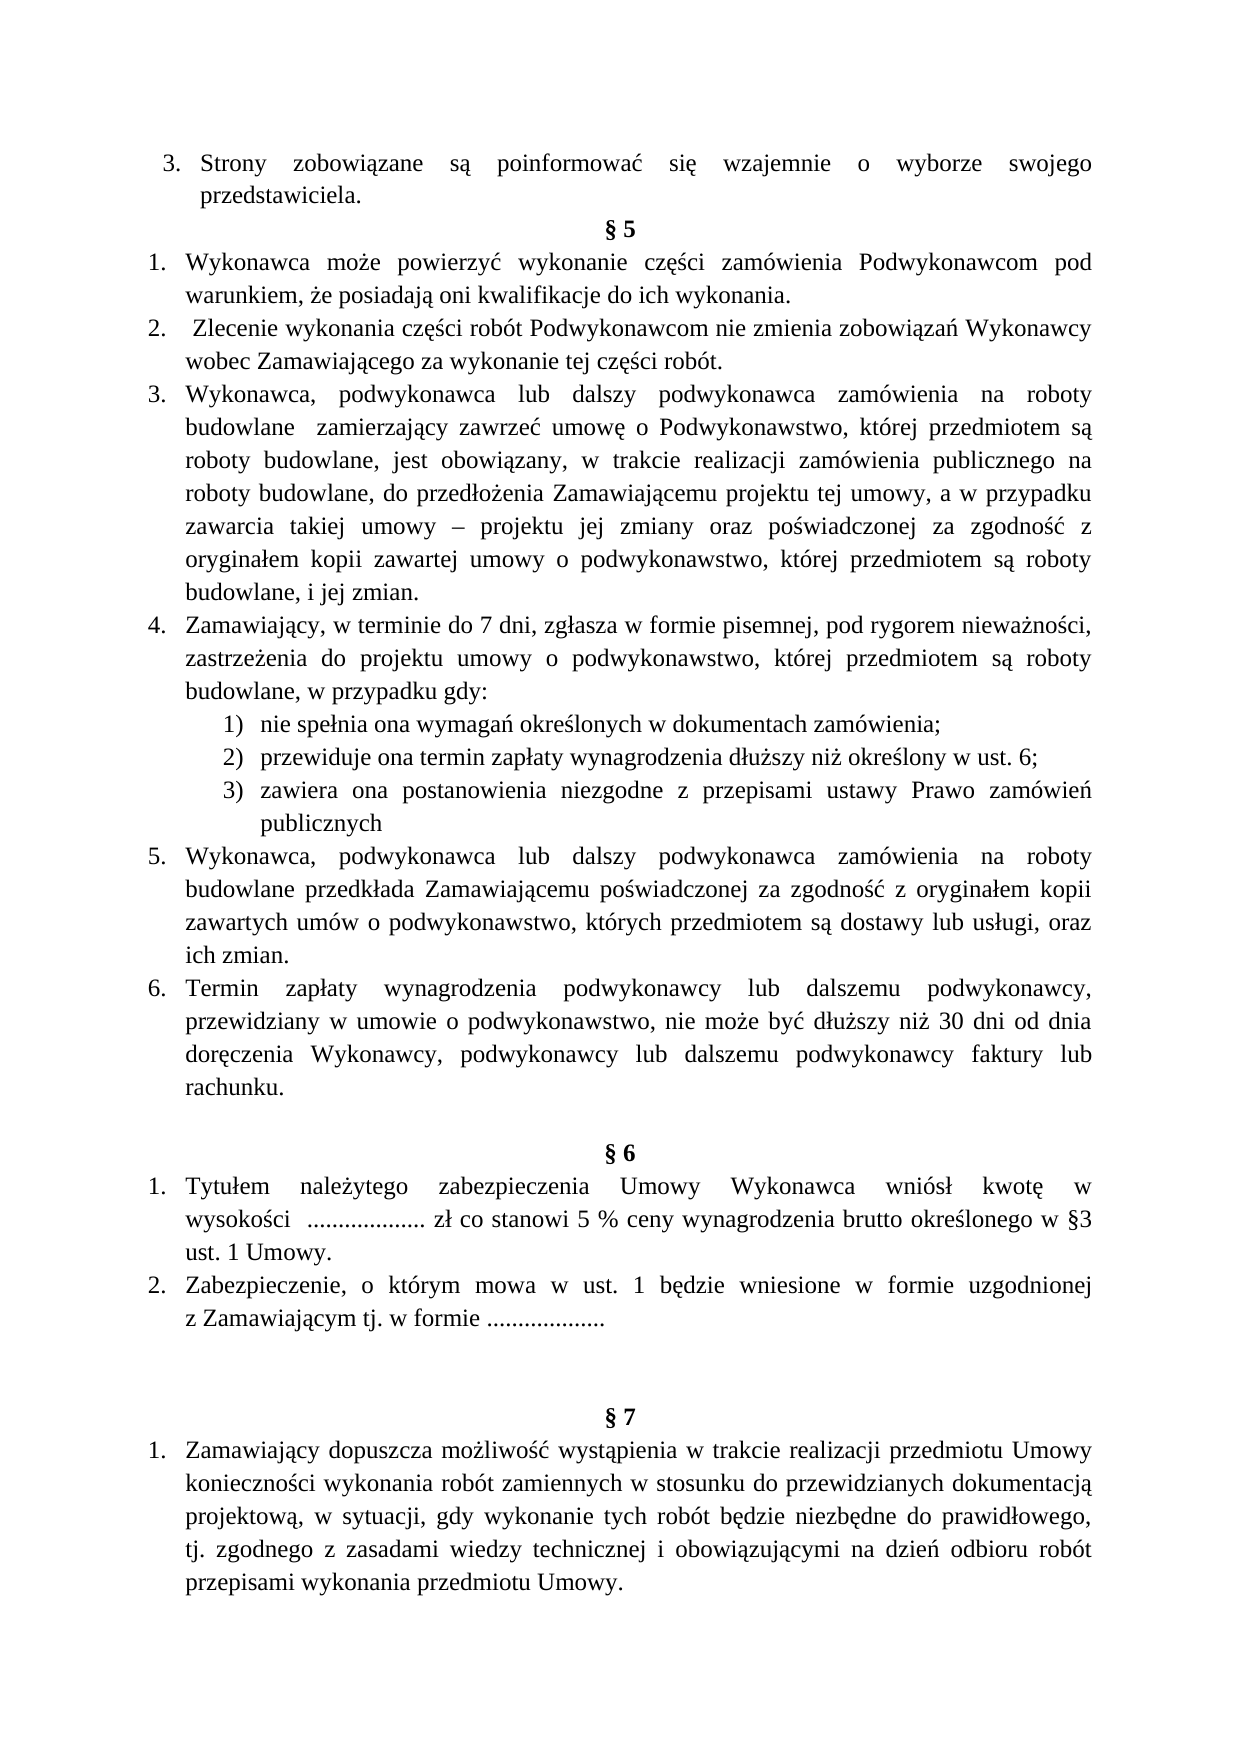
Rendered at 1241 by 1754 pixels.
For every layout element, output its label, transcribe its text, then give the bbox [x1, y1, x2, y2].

list Wykonawca, podwykonawca lub dalszy podwykonawca zamówienia na roboty budowlane przedkłada Zamawiającemu poświadczonej za zgodność z oryginałem kopii zawartych umów o podwykonawstwo, których przedmiotem są dostawy lub usługi, oraz ich zmian. [148, 841, 1093, 969]
list Wykonawca, podwykonawca lub dalszy podwykonawca zamówienia na roboty budowlane zamierzający zawrzeć umowę o Podwykonawstwo, której przedmiotem są roboty budowlane, jest obowiązany, w trakcie realizacji zamówienia publicznego na roboty budowlane, do przedłożenia Zamawiającemu projektu tej umowy, a w przypadku zawarcia takiej umowy – projektu jej zmiany oraz poświadczonej za zgodność z oryginałem kopii zawartej umowy o podwykonawstwo, której przedmiotem są roboty budowlane, i jej zmian. [148, 379, 1093, 606]
text § 6 [147, 1138, 1093, 1167]
text § 5 [147, 214, 1093, 242]
list Zamawiający dopuszcza możliwość wystąpienia w trakcie realizacji przedmiotu Umowy konieczności wykonania robót zamiennych w stosunku do przewidzianych dokumentacją projektową, w sytuacji, gdy wykonanie tych robót będzie niezbędne do prawidłowego, tj. zgodnego z zasadami wiedzy technicznej i obowiązującymi na dzień odbioru robót przepisami wykonania przedmiotu Umowy. [148, 1435, 1093, 1596]
list Wykonawca może powierzyć wykonanie części zamówienia Podwykonawcom pod warunkiem, że posiadają oni kwalifikacje do ich wykonania. [148, 247, 1093, 308]
list Termin zapłaty wynagrodzenia podwykonawcy lub dalszemu podwykonawcy, przewidziany w umowie o podwykonawstwo, nie może być dłuższy niż 30 dni od dnia doręczenia Wykonawcy, podwykonawcy lub dalszemu podwykonawcy faktury lub rachunku. [148, 973, 1093, 1101]
list nie spełnia ona wymagań określonych w dokumentach zamówienia; [223, 709, 1093, 738]
list Zabezpieczenie, o którym mowa w ust. 1 będzie wniesione w formie uzgodnionej z Zamawiającym tj. w formie ................... [148, 1270, 1093, 1332]
text § 7 [147, 1402, 1093, 1431]
list Tytułem należytego zabezpieczenia Umowy Wykonawca wniósł kwotę w wysokości ................... zł co stanowi 5 % ceny wynagrodzenia brutto określonego w §3 ust. 1 Umowy. [148, 1171, 1093, 1266]
list zawiera ona postanowienia niezgodne z przepisami ustawy Prawo zamówień publicznych [223, 775, 1093, 837]
list Zlecenie wykonania części robót Podwykonawcom nie zmienia zobowiązań Wykonawcy wobec Zamawiającego za wykonanie tej części robót. [148, 313, 1093, 374]
list Zamawiający, w terminie do 7 dni, zgłasza w formie pisemnej, pod rygorem nieważności, zastrzeżenia do projektu umowy o podwykonawstwo, której przedmiotem są roboty budowlane, w przypadku gdy: [148, 610, 1093, 705]
list przewiduje ona termin zapłaty wynagrodzenia dłuższy niż określony w ust. 6; [223, 742, 1093, 771]
list Strony zobowiązane są poinformować się wzajemnie o wyborze swojego przedstawiciela. [162, 148, 1093, 209]
